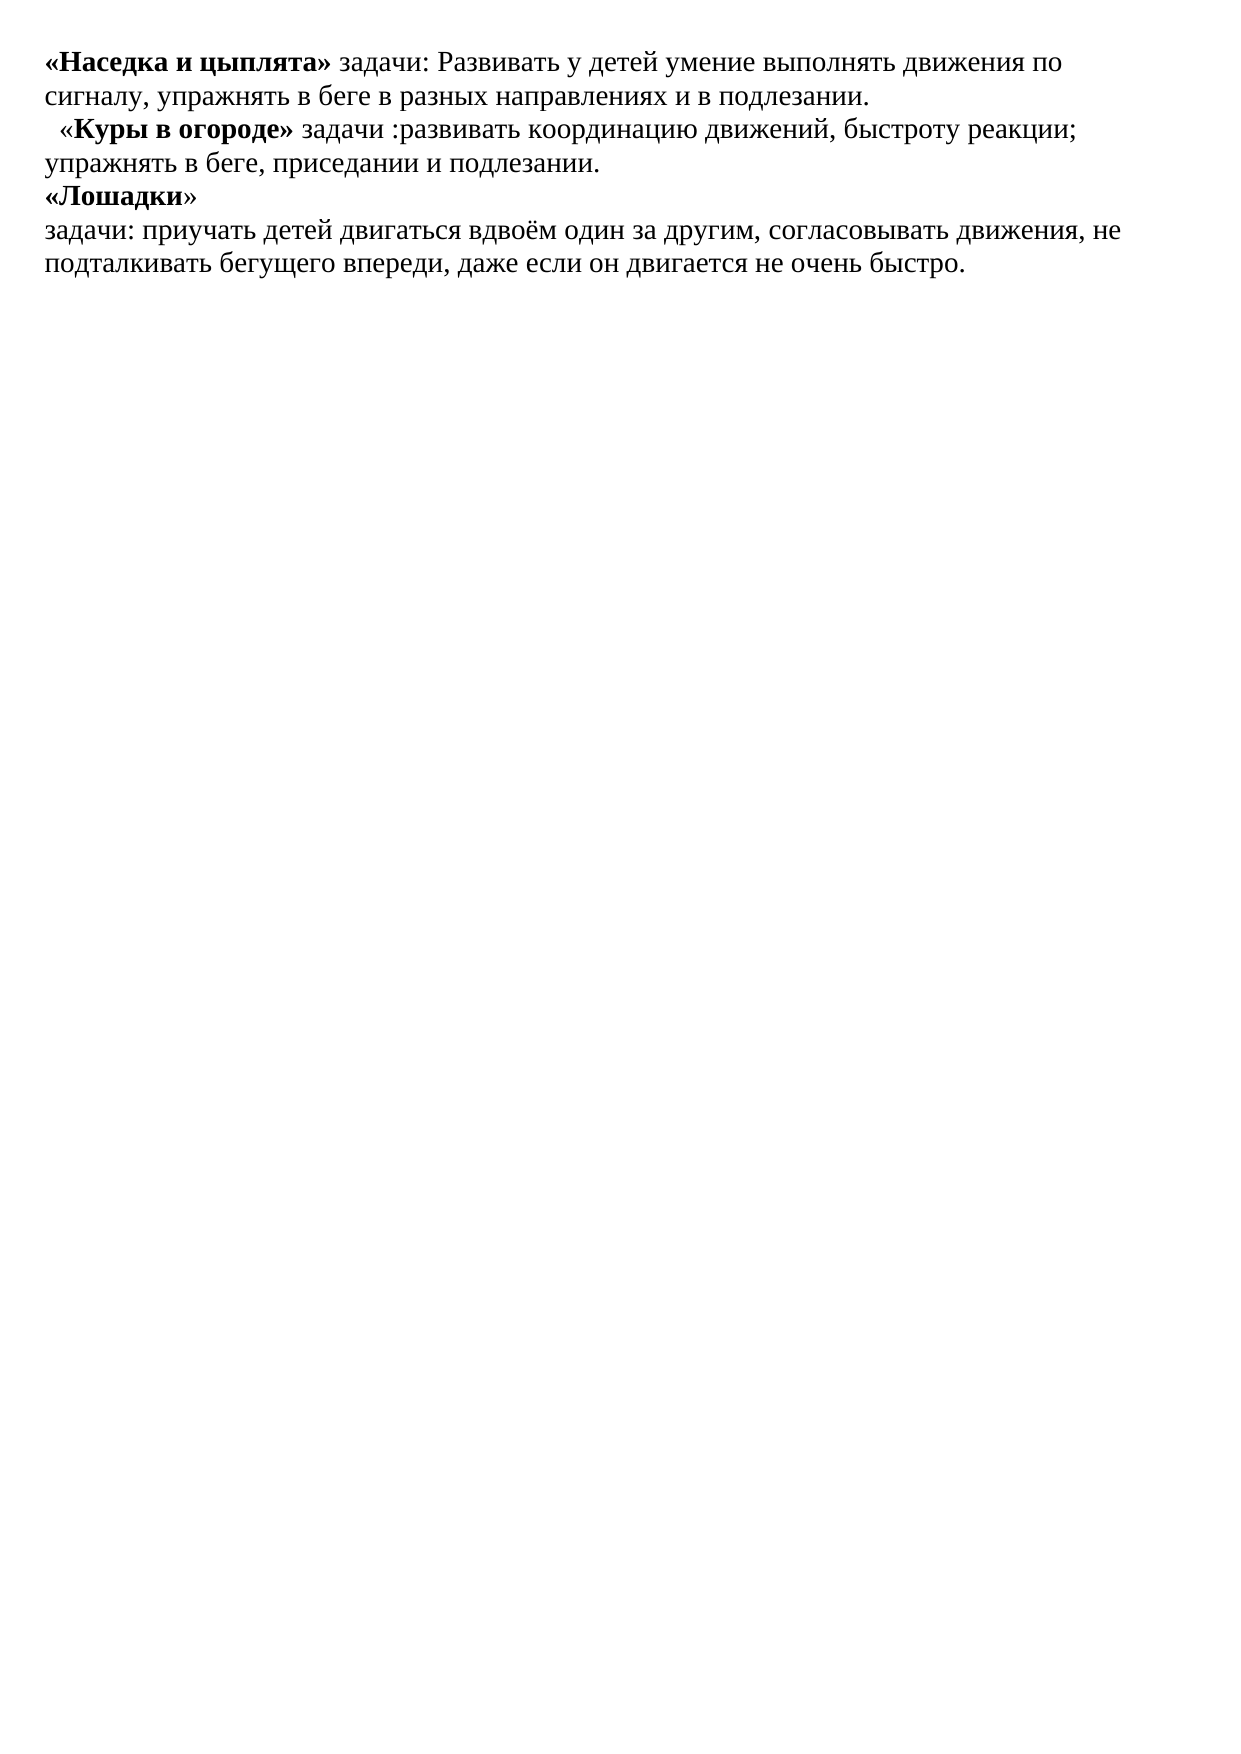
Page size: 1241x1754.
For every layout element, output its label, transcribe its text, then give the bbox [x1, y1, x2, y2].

text «Наседка и цыплята» задачи: Развивать у детей умение выполнять движения по сигналу, упражнять в беге в разных направлениях и в подлезании. [44, 44, 1152, 111]
text «Лошадки» задачи: приучать детей двигаться вдвоём один за другим, согласовывать движения, не подталкивать бегущего впереди, даже если он двигается не очень быстро. [44, 178, 1152, 279]
text «Куры в огороде» задачи :развивать координацию движений, быстроту реакции; упражнять в беге, приседании и подлезании. [44, 111, 294, 145]
text «Куры в огороде» задачи :развивать координацию движений, быстроту реакции; упражнять в беге, приседании и подлезании. [601, 111, 1152, 178]
